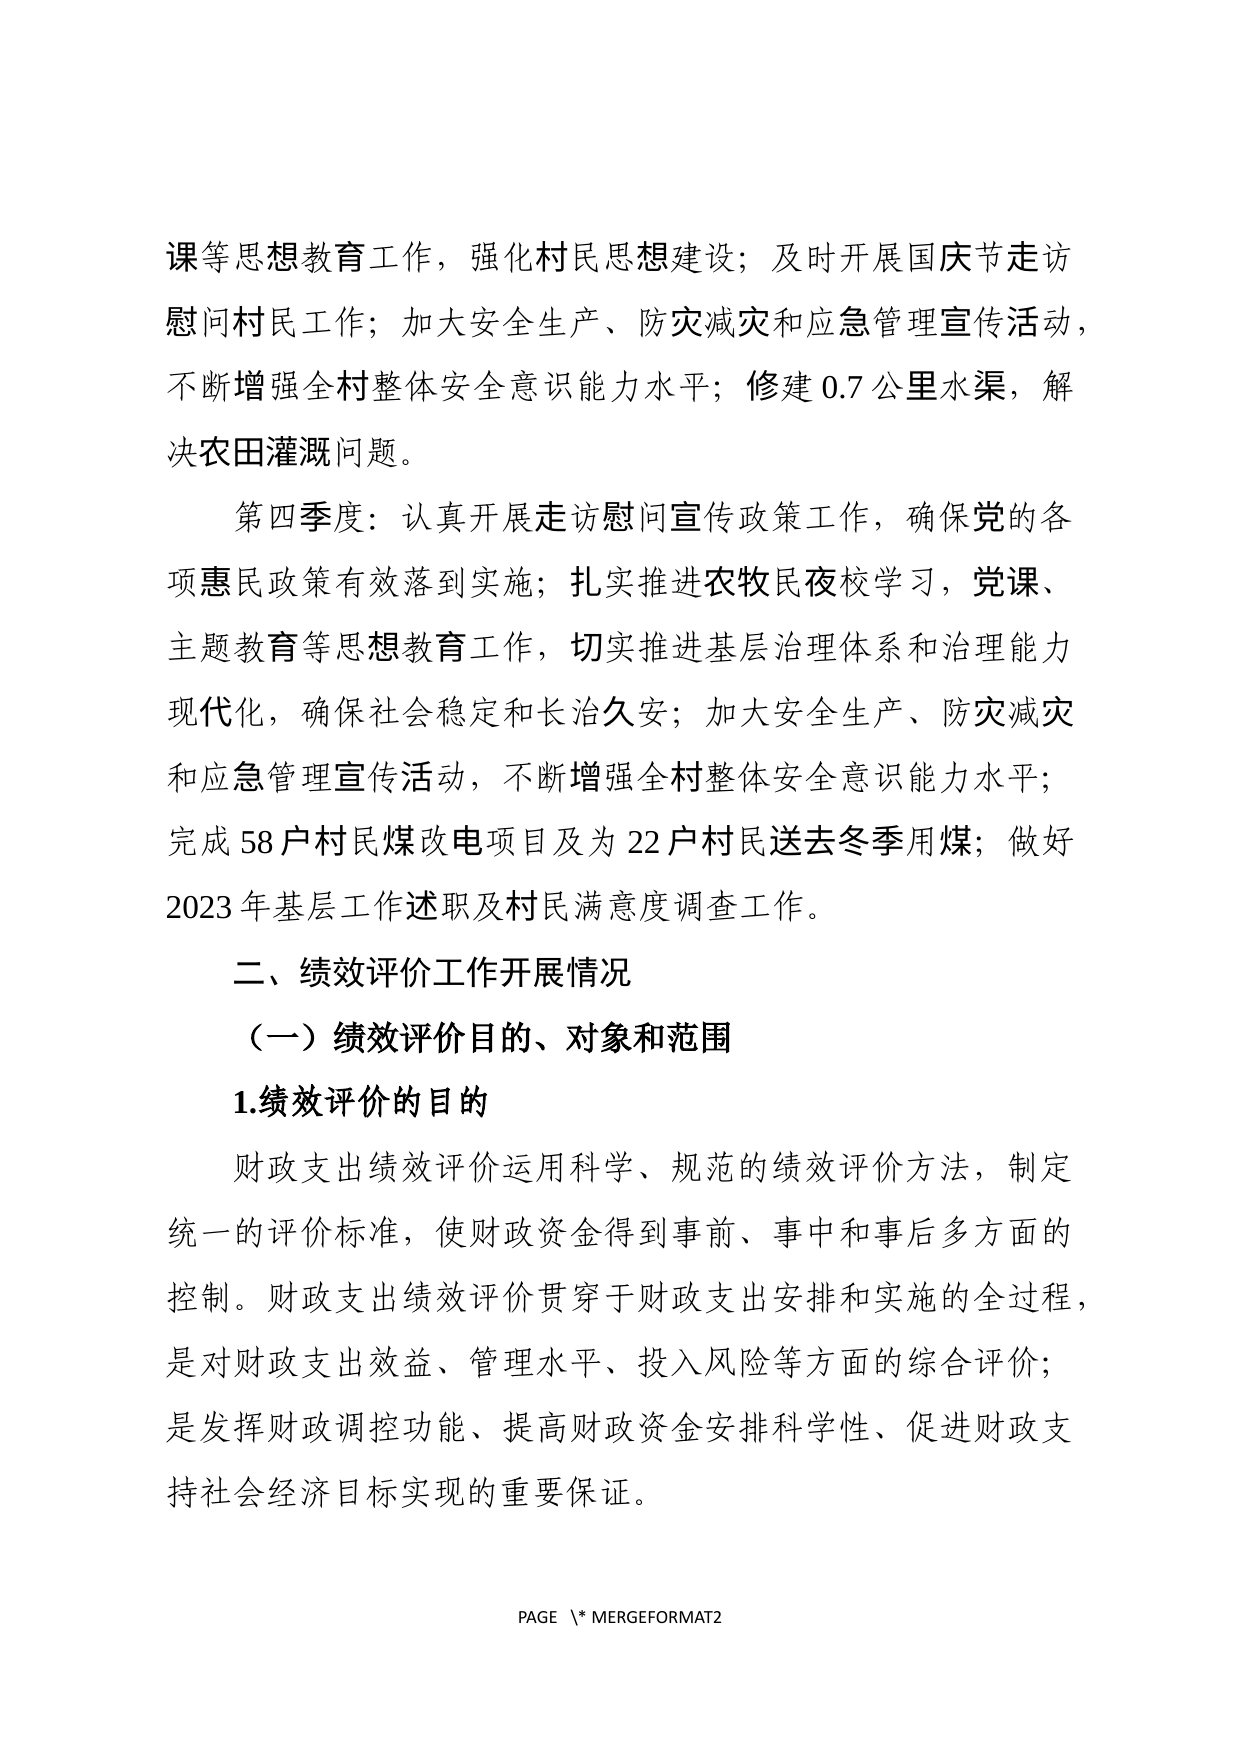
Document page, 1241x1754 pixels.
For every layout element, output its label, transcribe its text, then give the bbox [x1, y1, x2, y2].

text （一）绩效评价目的、对象和范围 [165, 1002, 1075, 1067]
text 财政支出绩效评价运用科学、规范的绩效评价方法，制定统一的评价标准，使财政资金得到事前、事中和事后多方面的控制。财政支出绩效评价贯穿于财政支出安排和实施的全过程，是对财政支出效益、管理水平、投入风险等方面的综合评价；是发挥财政调控功能、提高财政资金安排科学性、促进财政支持社会经济目标实现的重要保证。 [165, 1132, 1075, 1522]
title 1.绩效评价的目的 [165, 1067, 1075, 1132]
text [165, 222, 1075, 482]
text 第四季度：认真开展走访慰问宣传政策工作，确保党的各项惠民政策有效落到实施；扎实推进农牧民夜校学习，党课、主题教育等思想教育工作，切实推进基层治理体系和治理能力现代化，确保社会稳定和长治久安；加大安全生产、防灾减灾和应急管理宣传活动，不断增强全村整体安全意识能力水平；完成58户村民煤改电项目及为22户村民送去冬季用煤；做好2023年基层工作述职及村民满意度调查工作。 [165, 482, 1075, 937]
text 二、绩效评价工作开展情况 [165, 937, 1075, 1002]
